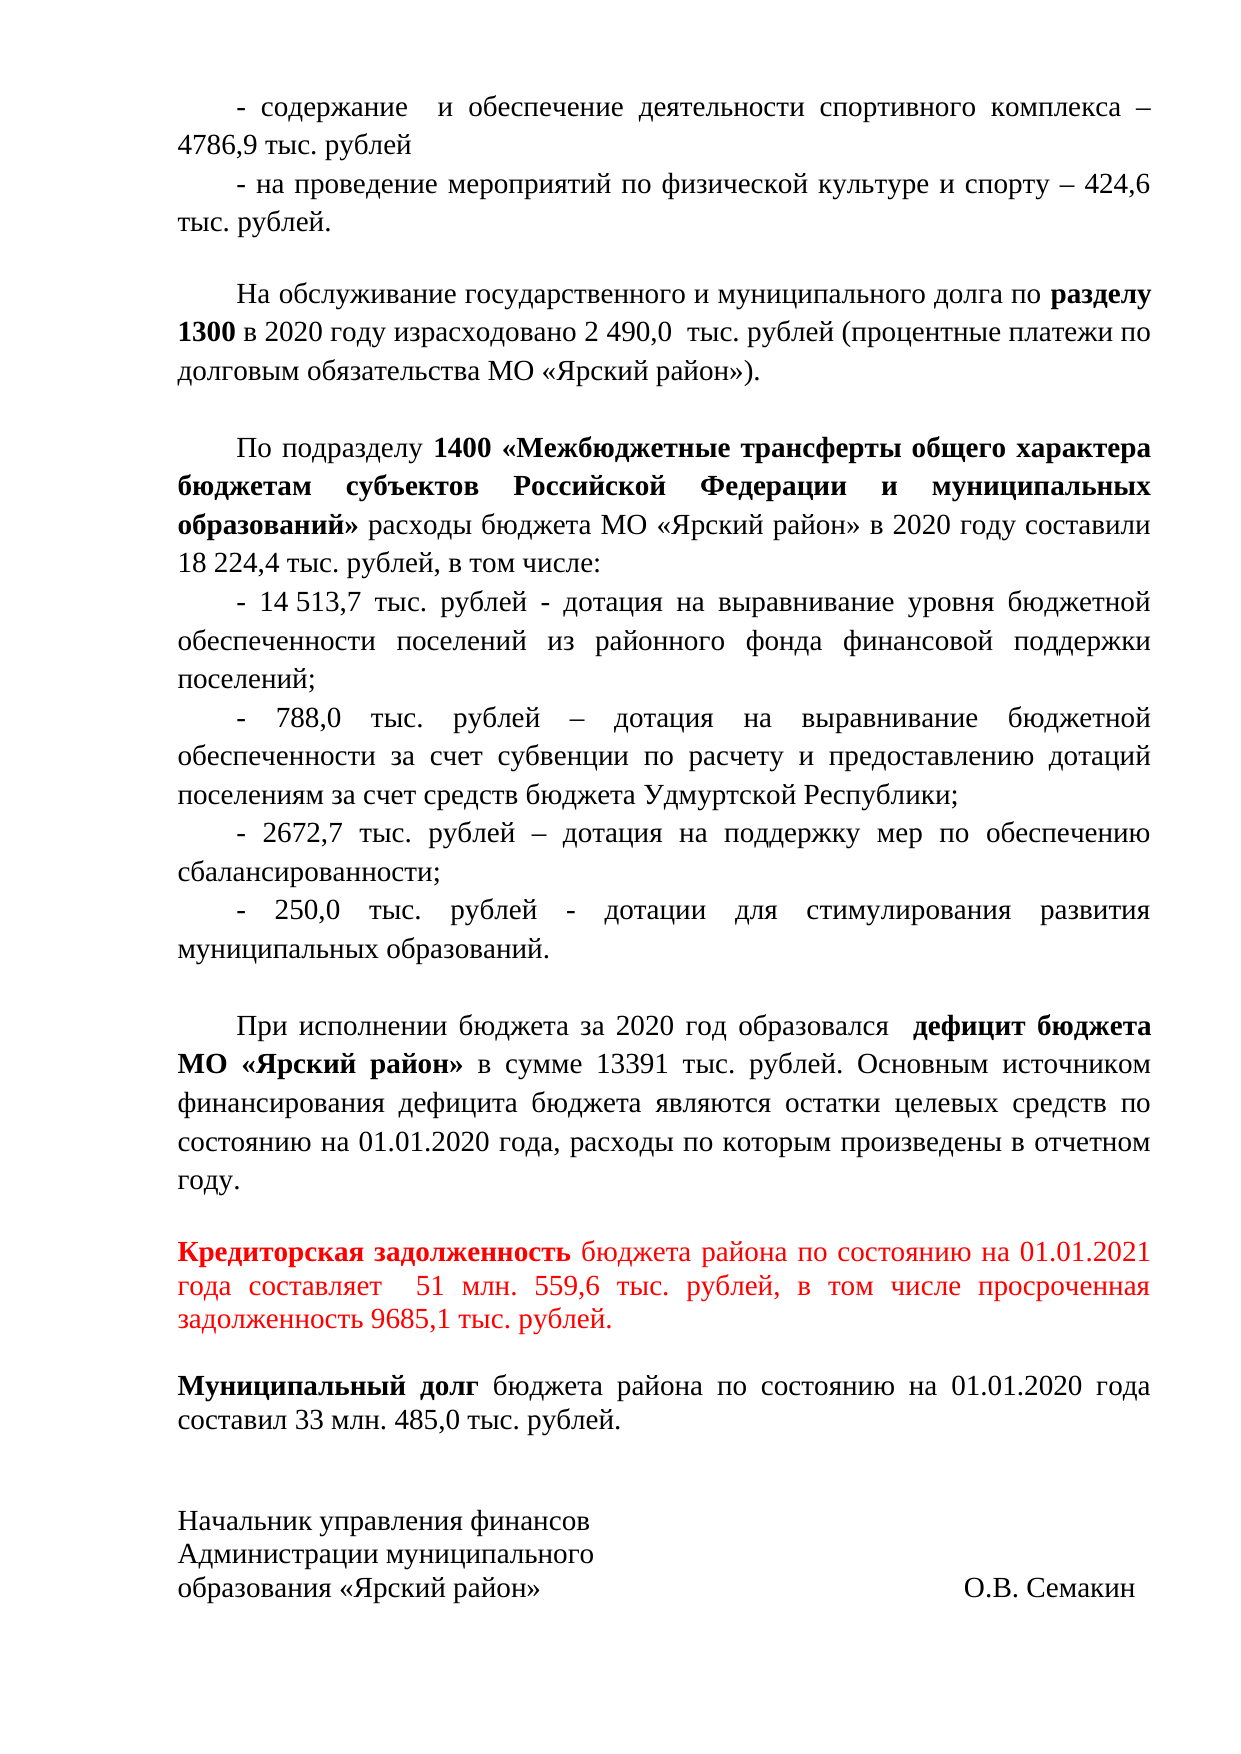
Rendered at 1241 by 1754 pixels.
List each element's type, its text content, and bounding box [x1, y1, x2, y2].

text образования «Ярский район» О.В. Семакин [177, 1570, 1152, 1603]
text На обслуживание государственного и муниципального долга по разделу 1300 в 2020 году израсходовано 2 490,0 тыс. рублей (процентные платежи по долговым обязательства МО «Ярский район»). [177, 276, 1152, 386]
text - 14 513,7 тыс. рублей - дотация на выравнивание уровня бюджетной обеспеченности поселений из районного фонда финансовой поддержки поселений; [177, 584, 1152, 695]
text - 250,0 тыс. рублей - дотации для стимулирования развития муниципальных образований. [177, 892, 1152, 964]
text Начальник управления финансов [177, 1503, 1152, 1536]
text При исполнении бюджета за 2020 год образовался дефицит бюджета МО «Ярский район» в сумме 13391 тыс. рублей. Основным источником финансирования дефицита бюджета являются остатки целевых средств по состоянию на 01.01.2020 года, расходы по которым произведены в отчетном году. [177, 1008, 1152, 1196]
text - 2672,7 тыс. рублей – дотация на поддержку мер по обеспечению сбалансированности; [177, 815, 1152, 887]
text Администрации муниципального [177, 1536, 1152, 1570]
text Муниципальный долг бюджета района по состоянию на 01.01.2020 года составил 33 млн. 485,0 тыс. рублей. [177, 1368, 1152, 1436]
text По подразделу 1400 «Межбюджетные трансферты общего характера бюджетам субъектов Российской Федерации и муниципальных образований» расходы бюджета МО «Ярский район» в 2020 году составили 18 224,4 тыс. рублей, в том числе: [177, 430, 1152, 579]
text - содержание и обеспечение деятельности спортивного комплекса – 4786,9 тыс. рублей [177, 89, 1152, 161]
text Кредиторская задолженность бюджета района по состоянию на 01.01.2021 года составляет 51 млн. 559,6 тыс. рублей, в том числе просроченная задолженность 9685,1 тыс. рублей. [177, 1234, 1152, 1335]
text - 788,0 тыс. рублей – дотация на выравнивание бюджетной обеспеченности за счет субвенции по расчету и предоставлению дотаций поселениям за счет средств бюджета Удмуртской Республики; [177, 700, 1152, 810]
text - на проведение мероприятий по физической культуре и спорту – 424,6 тыс. рублей. [177, 166, 1152, 238]
